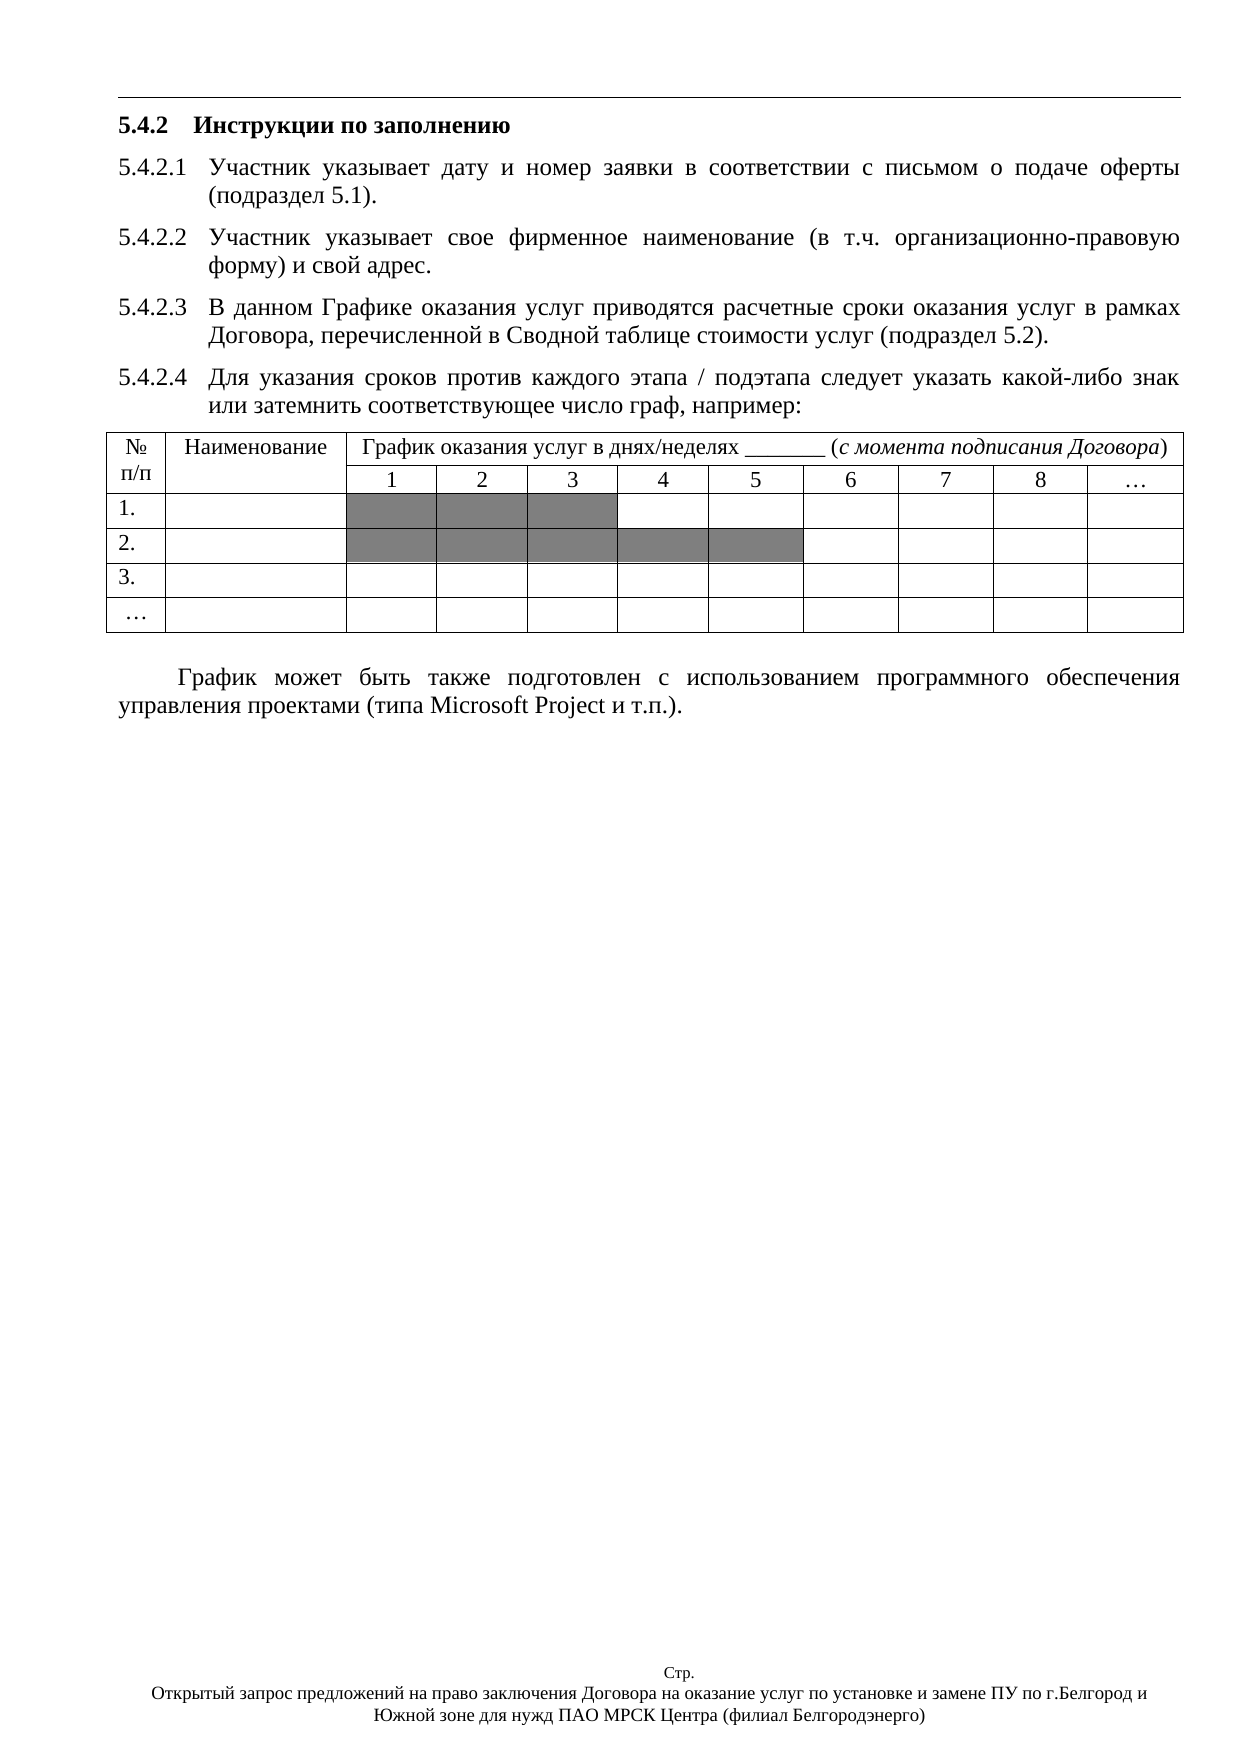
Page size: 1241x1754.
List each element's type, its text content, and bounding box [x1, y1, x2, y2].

table_header № п/п [107, 433, 165, 493]
table_cell [709, 529, 803, 562]
table_cell [994, 598, 1087, 632]
table_cell [618, 564, 708, 597]
table_cell [107, 529, 165, 562]
text График может быть также подготовлен с использованием программного обеспечения управления проектами (типа Microsoft Project и т.п.). [118, 662, 1181, 719]
table_cell [166, 529, 346, 562]
table_cell [347, 564, 436, 597]
list В данном Графике оказания услуг приводятся расчетные сроки оказания услуг в рамках Договора, перечисленной в Сводной таблице стоимости услуг (подраздел 5.2). [118, 292, 1181, 349]
table_cell [437, 494, 527, 528]
table_cell [804, 494, 898, 528]
subtitle Инструкции по заполнению [118, 111, 1181, 139]
table_cell [166, 564, 346, 597]
table_cell 2 [437, 466, 527, 493]
table_cell [107, 564, 165, 597]
table_cell [994, 529, 1087, 562]
list Участник указывает дату и номер заявки в соответствии с письмом о подаче оферты (подраздел 5.1). [118, 152, 1181, 209]
table_cell [1088, 529, 1183, 562]
table_cell 7 [899, 466, 993, 493]
table_cell [528, 598, 617, 632]
table_cell … [1088, 466, 1183, 493]
table_cell [994, 564, 1087, 597]
table_cell [618, 494, 708, 528]
table_cell 6 [804, 466, 898, 493]
table_cell [1088, 494, 1183, 528]
table_cell 8 [994, 466, 1087, 493]
table_cell [437, 529, 527, 562]
table_cell [899, 494, 993, 528]
table_header Наименование [166, 433, 346, 493]
table_cell [899, 529, 993, 562]
table_cell [528, 529, 617, 562]
table_cell [804, 598, 898, 632]
table_cell [618, 529, 708, 562]
table_cell [528, 564, 617, 597]
table_cell [347, 529, 436, 562]
table_cell [347, 494, 436, 528]
table_cell [166, 598, 346, 632]
table_cell [804, 564, 898, 597]
table_header График оказания услуг в днях/неделях _______ (с момента подписания Договора) [347, 433, 1183, 465]
table_cell 3 [528, 466, 617, 493]
table_cell [1088, 598, 1183, 632]
table_cell [709, 564, 803, 597]
table_cell [899, 564, 993, 597]
table_cell … [107, 598, 165, 632]
table_cell 1 [347, 466, 436, 493]
table_cell [709, 598, 803, 632]
table_cell [994, 494, 1087, 528]
table_cell 5 [709, 466, 803, 493]
table_cell [528, 494, 617, 528]
table_cell [437, 564, 527, 597]
table_cell [899, 598, 993, 632]
table_cell [107, 494, 165, 528]
table_cell [347, 598, 436, 632]
table_cell 4 [618, 466, 708, 493]
list Участник указывает свое фирменное наименование (в т.ч. организационно-правовую форму) и свой адрес. [118, 222, 1181, 279]
table_cell [709, 494, 803, 528]
table_cell [804, 529, 898, 562]
table_cell [618, 598, 708, 632]
table_cell [1088, 564, 1183, 597]
table_cell [437, 598, 527, 632]
list Для указания сроков против каждого этапа / подэтапа следует указать какой-либо знак или затемнить соответствующее число граф, например: [118, 362, 1181, 419]
table_cell [166, 494, 346, 528]
